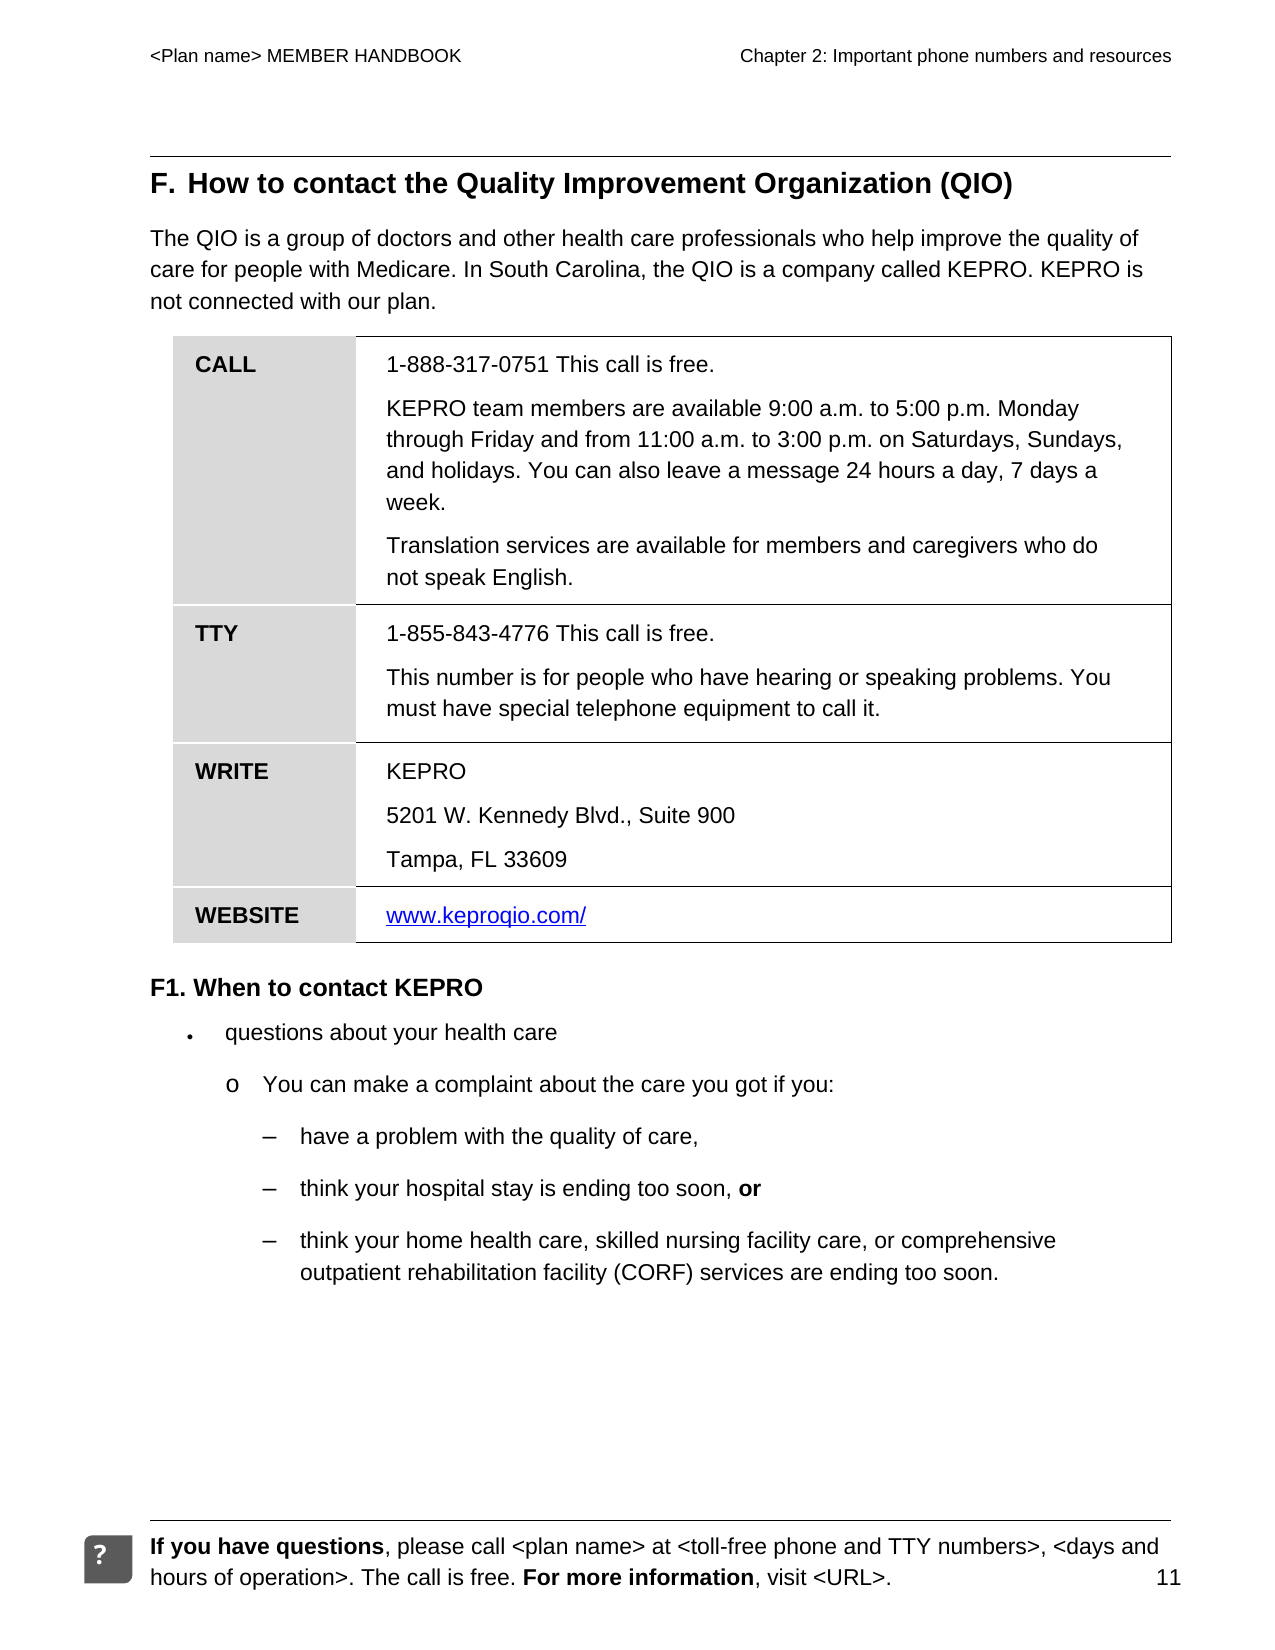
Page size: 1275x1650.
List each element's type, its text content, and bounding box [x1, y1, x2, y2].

text You can make a complaint about the care you got if you: [225, 1067, 1096, 1099]
table_cell WRITE [173, 744, 356, 886]
subtitle F1. When to contact KEPRO [150, 969, 1096, 1003]
table_cell www.keproqio.com/ [356, 887, 1171, 942]
text think your home health care, skilled nursing facility care, or comprehensive outpatient rehabilitation facility (CORF) services are ending too soon. [262, 1224, 1096, 1286]
text think your hospital stay is ending too soon, or [262, 1172, 1096, 1203]
table_header CALL [173, 337, 356, 604]
table_cell TTY [173, 606, 356, 742]
table_cell 1-855-843-4776 This call is free. This number is for people who have hearing or speaking problems. You must have special telephone equipment to call it. [356, 605, 1171, 742]
text The QIO is a group of doctors and other health care professionals who help improve the quality of care for people with Medicare. In South Carolina, the QIO is a company called KEPRO. KEPRO is not connected with our plan. [150, 222, 1171, 315]
text have a problem with the quality of care, [262, 1119, 1096, 1151]
table_cell KEPRO 5201 W. Kennedy Blvd., Suite 900 Tampa, FL 33609 [356, 743, 1171, 886]
table_cell WEBSITE [173, 888, 356, 942]
subtitle How to contact the Quality Improvement Organization (QIO) [150, 157, 1171, 201]
table_header 1-888-317-0751 This call is free. KEPRO team members are available 9:00 a.m. to 5:00 p.m. Monday through Friday and from 11:00 a.m. to 3:00 p.m. on Saturdays, Sundays, and holidays. You can also leave a message 24 hours a day, 7 days a week. Translation services are available for members and caregivers who do not speak English. [356, 337, 1171, 604]
list questions about your health care [187, 1015, 1096, 1047]
